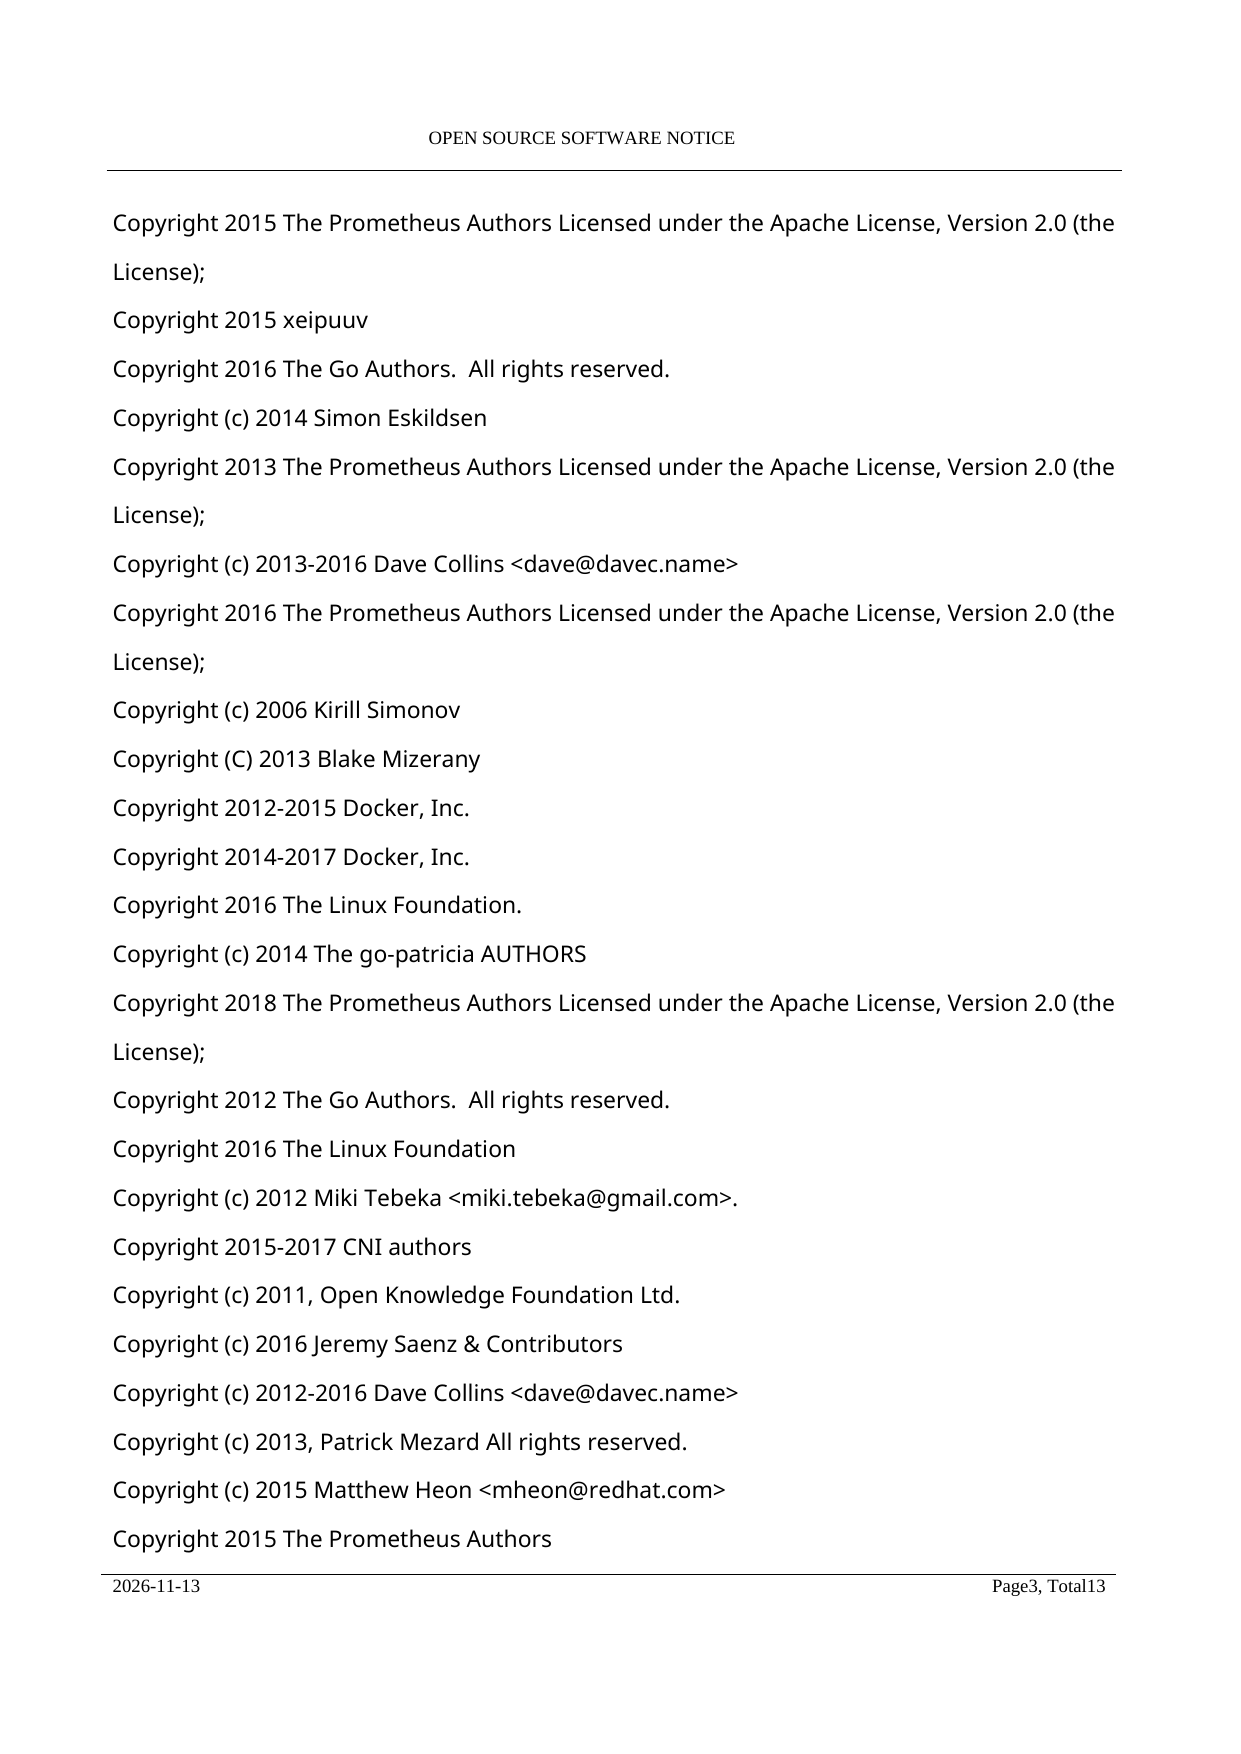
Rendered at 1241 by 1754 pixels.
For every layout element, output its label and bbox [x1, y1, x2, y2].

text [112, 206, 1128, 1555]
